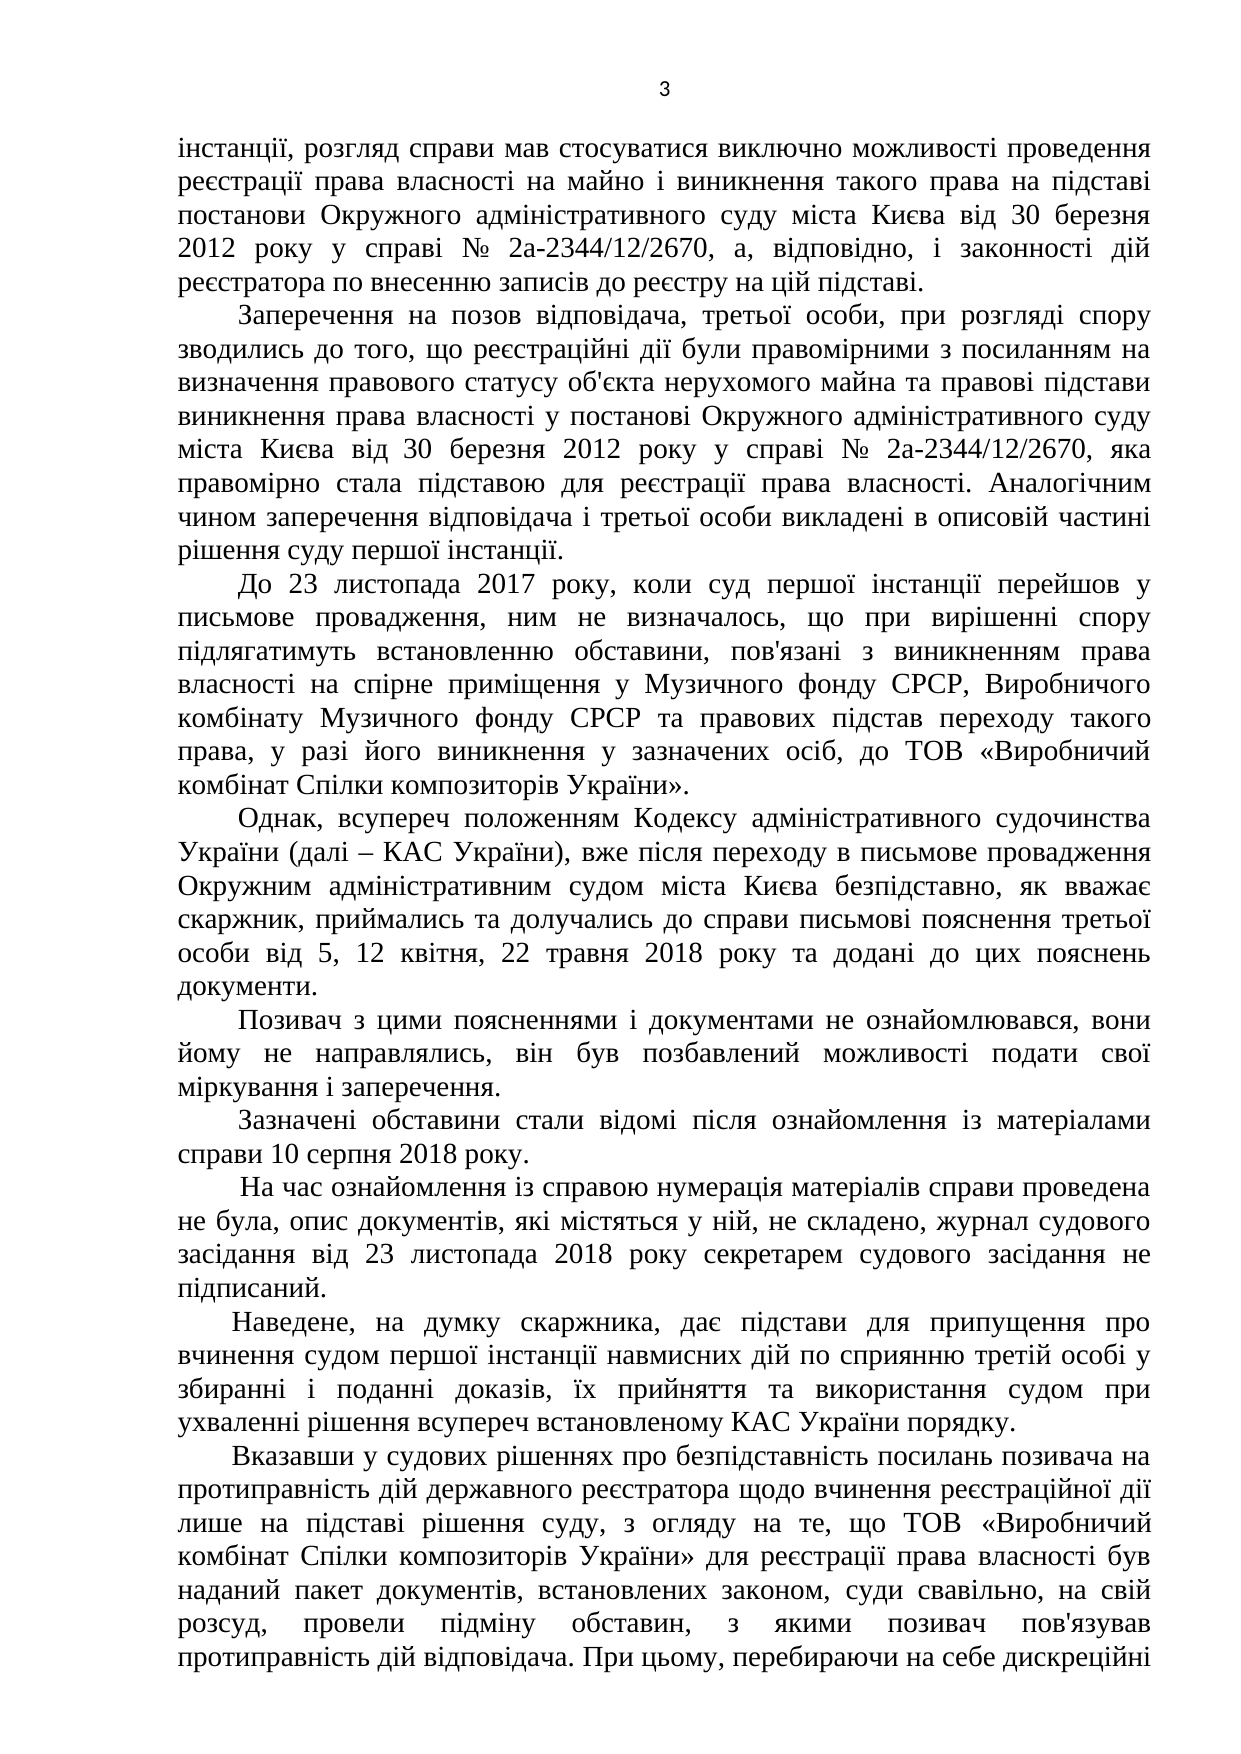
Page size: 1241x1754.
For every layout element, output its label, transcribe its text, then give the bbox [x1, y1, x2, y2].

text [177, 130, 1152, 297]
text Позивач з цими поясненнями і документами не ознайомлювався, вони йому не направлялись, він був позбавлений можливості подати свої міркування і заперечення. [177, 1002, 1152, 1102]
text На час ознайомлення із справою нумерація матеріалів справи проведена не була, опис документів, які містяться у ній, не складено, журнал судового засідання від 23 листопада 2018 року секретарем судового засідання не підписаний. [177, 1169, 1152, 1304]
text Наведене, на думку скаржника, дає підстави для припущення про вчинення судом першої інстанції навмисних дій по сприянню третій особі у збиранні і поданні доказів, їх прийняття та використання судом при ухваленні рішення всупереч встановленому КАС України порядку. [177, 1304, 1152, 1438]
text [177, 1438, 1152, 1673]
text Зазначені обставини стали відомі після ознайомлення із матеріалами справи 10 серпня 2018 року. [177, 1102, 1152, 1169]
text Однак, всупереч положенням Кодексу адміністративного судочинства України (далі – КАС України), вже після переходу в письмове провадження Окружним адміністративним судом міста Києва безпідставно, як вважає скаржник, приймались та долучались до справи письмові пояснення третьої особи від 5, 12 квітня, 22 травня 2018 року та додані до цих пояснень документи. [177, 801, 1152, 1002]
text До 23 листопада 2017 року, коли суд першої інстанції перейшов у письмове провадження, ним не визначалось, що при вирішенні спору підлягатимуть встановленню обставини, пов'язані з виникненням права власності на спірне приміщення у Музичного фонду СРСР, Виробничого комбінату Музичного фонду СРСР та правових підстав переходу такого права, у разі його виникнення у зазначених осіб, до ТОВ «Виробничий комбінат Спілки композиторів України». [177, 566, 1152, 801]
text Заперечення на позов відповідача, третьої особи, при розгляді спору зводились до того, що реєстраційні дії були правомірними з посиланням на визначення правового статусу об'єкта нерухомого майна та правові підстави виникнення права власності у постанові Окружного адміністративного суду міста Києва від 30 березня 2012 року у справі № 2а-2344/12/2670, яка правомірно стала підставою для реєстрації права власності. Аналогічним чином заперечення відповідача і третьої особи викладені в описовій частині рішення суду першої інстанції. [177, 297, 1152, 566]
